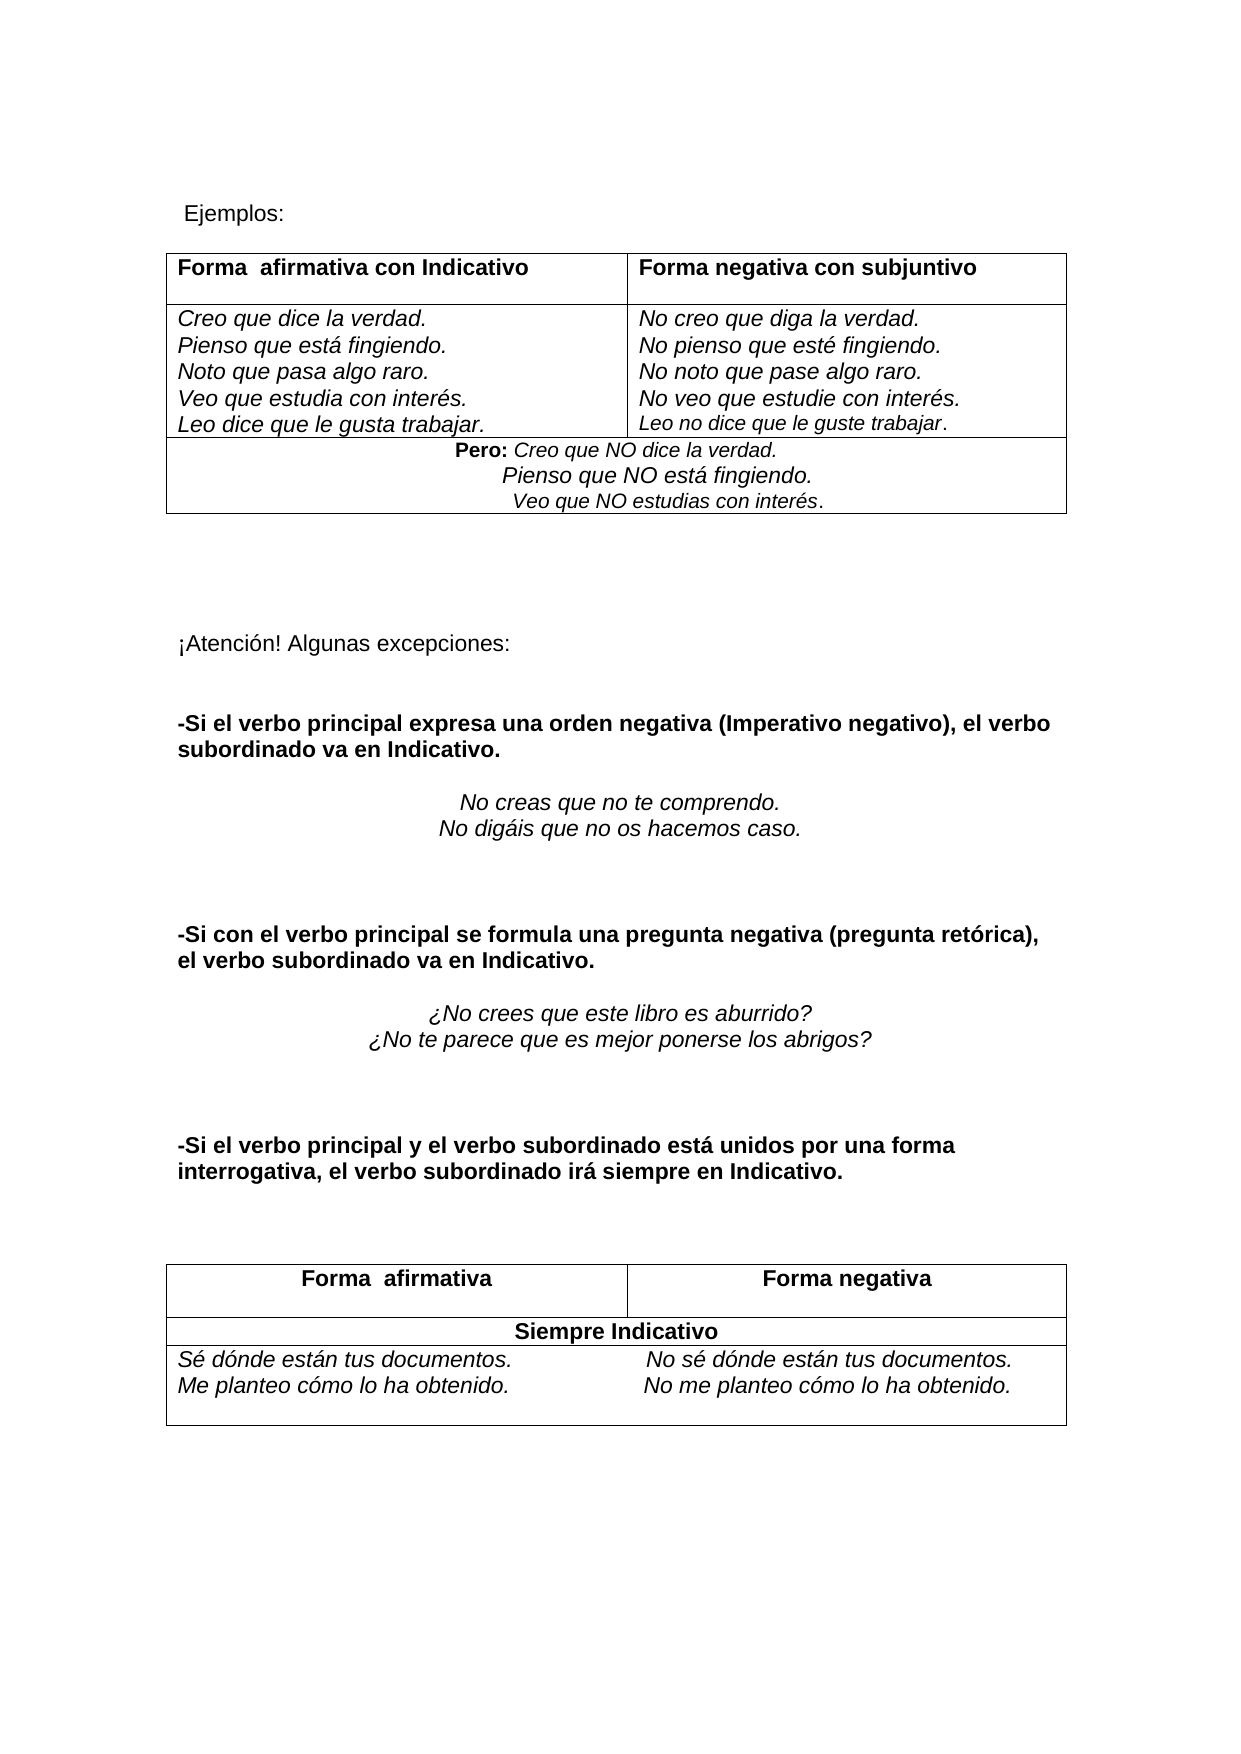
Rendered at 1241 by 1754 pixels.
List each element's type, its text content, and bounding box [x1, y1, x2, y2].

table_header Forma afirmativa con Indicativo [167, 254, 627, 304]
text Ejemplos: [184, 200, 1063, 227]
table_header Forma negativa [628, 1265, 1066, 1317]
table_header Forma afirmativa [167, 1265, 627, 1317]
text No digáis que no os hacemos caso. [177, 815, 1063, 842]
text No creas que no te comprendo. [177, 789, 1063, 815]
table_cell Pero: Creo que NO dice la verdad. Pienso que NO está fingiendo. Veo que NO estudias con interés. [167, 438, 1066, 512]
table_cell Siempre Indicativo [167, 1318, 1066, 1344]
text -Si el verbo principal expresa una orden negativa (Imperativo negativo), el verbo subordinado va en Indicativo. [177, 710, 1063, 763]
table_header Forma negativa con subjuntivo [628, 254, 1066, 304]
text ¡Atención! Algunas excepciones: [177, 628, 1063, 657]
table_cell Creo que dice la verdad. Pienso que está fingiendo. Noto que pasa algo raro. Veo que estudia con interés. Leo dice que le gusta trabajar. [167, 305, 627, 437]
text ¿No crees que este libro es aburrido? [177, 1000, 1063, 1026]
text -Si con el verbo principal se formula una pregunta negativa (pregunta retórica), el verbo subordinado va en Indicativo. [177, 921, 1063, 973]
table_cell Sé dónde están tus documentos. No sé dónde están tus documentos. Me planteo cómo lo ha obtenido. No me planteo cómo lo ha obtenido. [167, 1346, 1066, 1425]
text -Si el verbo principal y el verbo subordinado está unidos por una forma interrogativa, el verbo subordinado irá siempre en Indicativo. [177, 1132, 1063, 1184]
table_cell No creo que diga la verdad. No pienso que esté fingiendo. No noto que pase algo raro. No veo que estudie con interés. Leo no dice que le guste trabajar. [628, 305, 1066, 437]
text ¿No te parece que es mejor ponerse los abrigos? [177, 1026, 1063, 1053]
